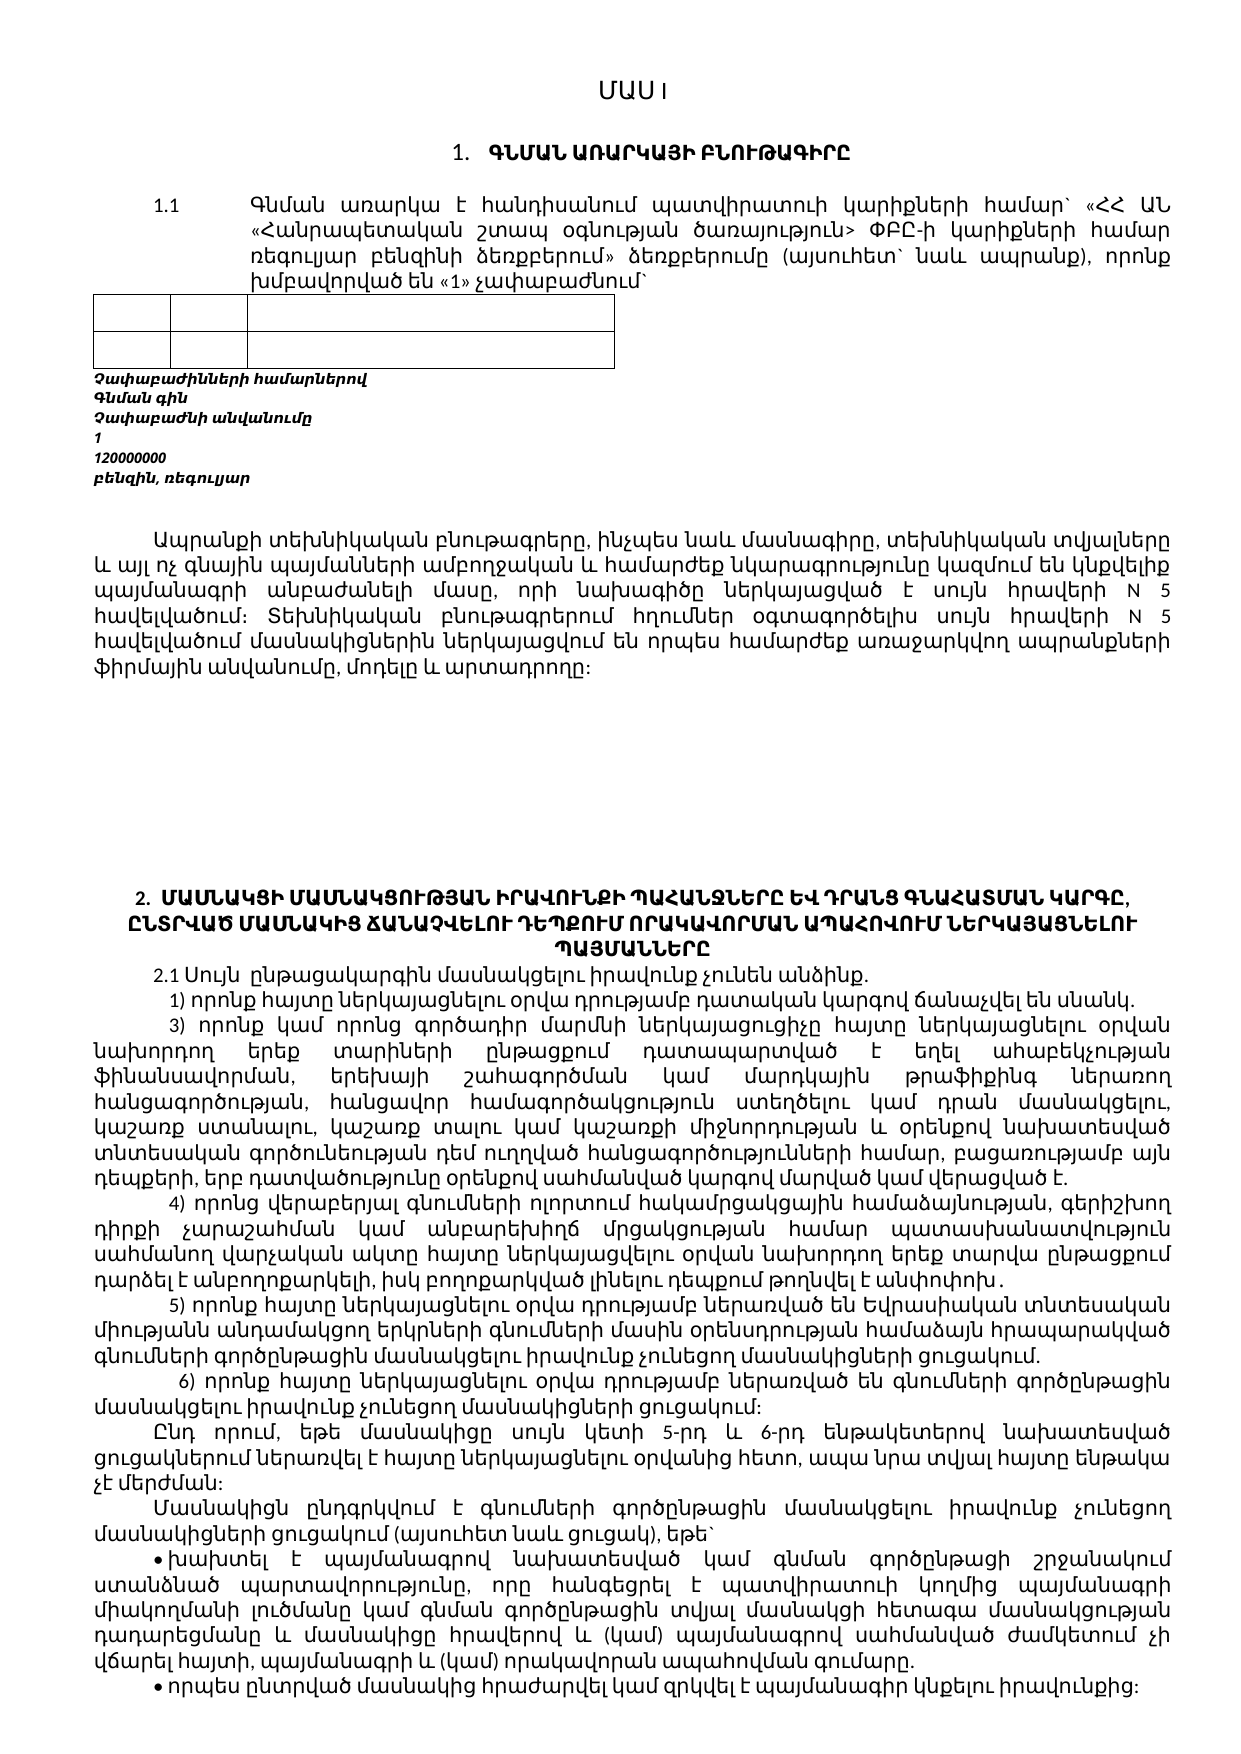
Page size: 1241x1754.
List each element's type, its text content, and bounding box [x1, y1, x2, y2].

text 4) որոնց վերաբերյալ գնումների ոլորտում հակամրցակցային համաձայնության, գերիշխող դիրքի չարաշահման կամ անբարեխիղճ մրցակցության համար պատասխանատվություն սահմանող վարչական ակտը հայտը ներկայացվելու օրվան նախորդող երեք տարվա ընթացքում դարձել է անբողոքարկելի, իսկ բողոքարկված լինելու դեպքում թողնվել է անփոփոխ․ [94, 1191, 1171, 1292]
text • խախտել է պայմանագրով նախատեսված կամ գնման գործընթացի շրջանակում ստանձնած պարտավորությունը, որը հանգեցրել է պատվիրատուի կողմից պայմանագրի միակողմանի լուծմանը կամ գնման գործընթացին տվյալ մասնակցի հետագա մասնակցության դադարեցմանը և մասնակիցը հրավերով և (կամ) պայմանագրով սահմանված ժամկետում չի վճարել հայտի, պայմանագրի և (կամ) որակավորան ապահովման գումարը. [94, 1546, 1171, 1673]
text Ընդ որում, եթե մասնակիցը սույն կետի 5-րդ և 6-րդ ենթակետերով նախատեսված ցուցակներում ներառվել է հայտը ներկայացնելու օրվանից հետո, ապա նրա տվյալ հայտը ենթակա չէ մերժման: [94, 1419, 1171, 1496]
text 1) որոնք հայտը ներկայացնելու օրվա դրությամբ դատական կարգով ճանաչվել են սնանկ. [94, 987, 1171, 1013]
text 3) որոնք կամ որոնց գործադիր մարմնի ներկայացուցիչը հայտը ներկայացնելու օրվան նախորդող երեք տարիների ընթացքում դատապարտված է եղել ահաբեկչության ֆինանսավորման, երեխայի շահագործման կամ մարդկային թրաֆիքինգ ներառող հանցագործության, հանցավոր համագործակցություն ստեղծելու կամ դրան մասնակցելու, կաշառք ստանալու, կաշառք տալու կամ կաշառքի միջնորդության և օրենքով նախատեսված տնտեսական գործունեության դեմ ուղղված հանցագործությունների համար, բացառությամբ այն դեպքերի, երբ դատվածությունը օրենքով սահմանված կարգով մարված կամ վերացված է. [94, 1013, 1171, 1191]
text 2.1 Սույն ընթացակարգին մասնակցելու իրավունք չունեն անձինք. [94, 962, 1171, 987]
subtitle Գնման առարկա է հանդիսանում պատվիրատուի կարիքների համար` «ՀՀ ԱՆ «Հանրապետական շտապ օգնության ծառայություն> ՓԲԸ-ի կարիքների համար ռեգուլյար բենզինի ձեռքբերում» ձեռքբերումը (այսուհետ` նաև ապրանք), որոնք խմբավորված են «1» չափաբաժնում` [153, 192, 1171, 294]
text Ապրանքի տեխնիկական բնութագրերը, ինչպես նաև մասնագիրը, տեխնիկական տվյալները և այլ ոչ գնային պայմանների ամբողջական և համարժեք նկարագրությունը կազմում են կնքվելիք պայմանագրի անբաժանելի մասը, որի նախագիծը ներկայացված է սույն հրավերի N 5 հավելվածում։ Տեխնիկական բնութագրերում հղումներ օգտագործելիս սույն հրավերի N 5 հավելվածում մասնակիցներին ներկայացվում են որպես համարժեք առաջարկվող ապրանքների ֆիրմային անվանումը, մոդելը և արտադրողը: [94, 527, 1171, 679]
text ՄԱՍ I [94, 75, 1171, 106]
text Մասնակիցն ընդգրկվում է գնումների գործընթացին մասնակցելու իրավունք չունեցող մասնակիցների ցուցակում (այսուհետ նաև ցուցակ), եթե` [94, 1496, 1171, 1546]
text • որպես ընտրված մասնակից հրաժարվել կամ զրկվել է պայմանագիր կնքելու իրավունքից: [94, 1673, 1171, 1699]
text 2. ՄԱՍՆԱԿՑԻ ՄԱՍՆԱԿՑՈՒԹՅԱՆ ԻՐԱՎՈՒՆՔԻ ՊԱՀԱՆՋՆԵՐԸ ԵՎ ԴՐԱՆՑ ԳՆԱՀԱՏՄԱՆ ԿԱՐԳԸ, ԸՆՏՐՎԱԾ ՄԱՍՆԱԿԻՑ ՃԱՆԱՉՎԵԼՈՒ ԴԵՊՔՈՒՄ ՈՐԱԿԱՎՈՐՄԱՆ ԱՊԱՀՈՎՈՒՄ ՆԵՐԿԱՅԱՑՆԵԼՈՒ ՊԱՅՄԱՆՆԵՐԸ [94, 886, 1171, 962]
text 5) որոնք հայտը ներկայացնելու օրվա դրությամբ ներառված են Եվրասիական տնտեսական միությանն անդամակցող երկրների գնումների մասին օրենսդրության համաձայն հրապարակված գնումների գործընթացին մասնակցելու իրավունք չունեցող մասնակիցների ցուցակում. [94, 1292, 1171, 1368]
text 6) որոնք հայտը ներկայացնելու օրվա դրությամբ ներառված են գնումների գործընթացին մասնակցելու իրավունք չունեցող մասնակիցների ցուցակում: [94, 1368, 1171, 1419]
list ԳՆՄԱՆ ԱՌԱՐԿԱՅԻ ԲՆՈՒԹԱԳԻՐԸ [131, 136, 1171, 167]
